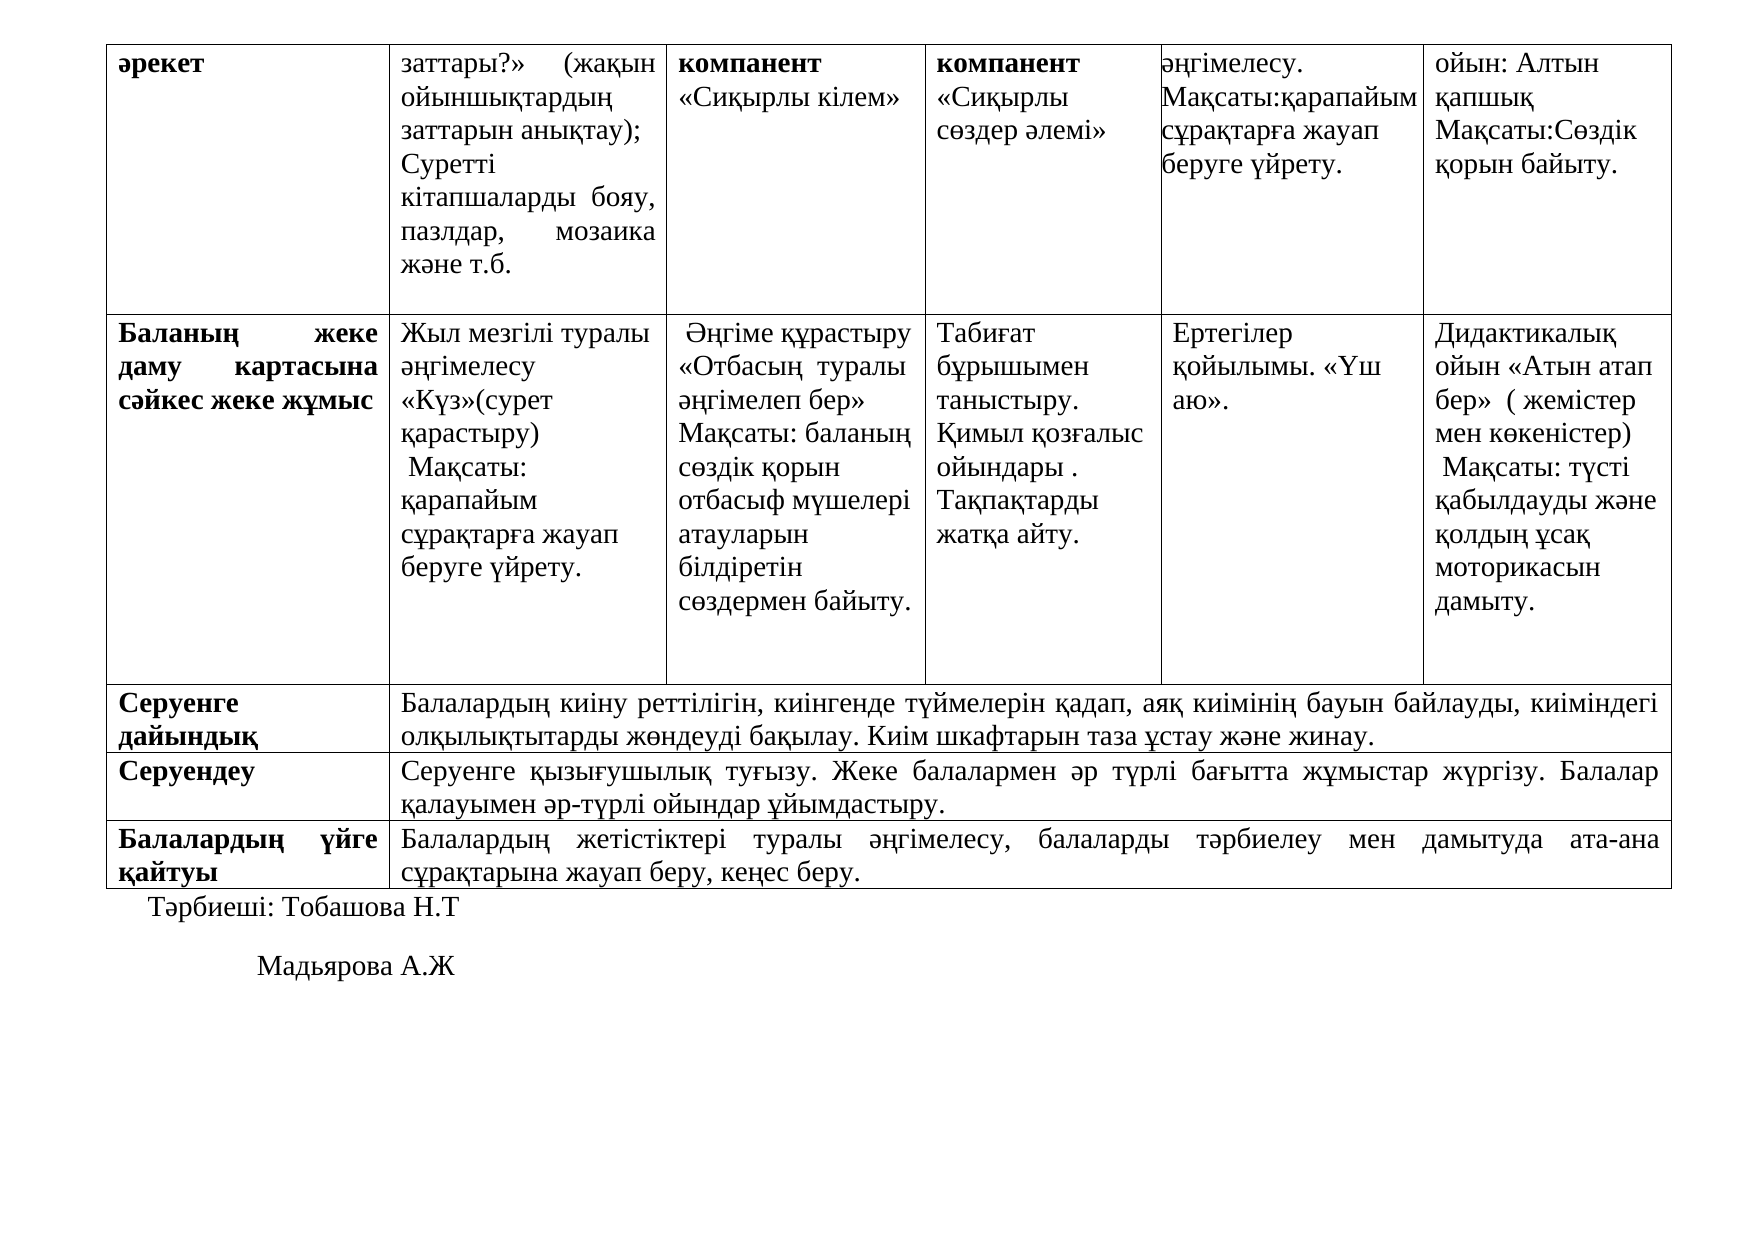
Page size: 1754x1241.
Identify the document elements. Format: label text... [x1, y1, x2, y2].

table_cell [107, 45, 389, 314]
table_cell Серуендеу [107, 753, 389, 820]
table_cell Табиғат бұрышымен таныстыру. Қимыл қозғалыс ойындары . Тақпақтарды жатқа айту. [926, 315, 1161, 684]
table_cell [667, 45, 925, 314]
text Мадьярова А.Ж [118, 948, 1636, 982]
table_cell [1424, 45, 1671, 314]
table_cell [926, 45, 1161, 314]
table_cell Дидактикалық ойын «Атын атап бер» ( жемістер мен көкеністер) Мақсаты: түсті қабылдауды және қолдың ұсақ моторикасын дамыту. [1424, 315, 1671, 684]
table_cell Баланың жеке даму картасына сәйкес жеке жұмыс [107, 315, 389, 684]
table_cell Әңгіме құрастыру «Отбасың туралы әңгімелеп бер» Мақсаты: баланың сөздік қорын отбасыф мүшелері атауларын білдіретін сөздермен байыту. [667, 315, 925, 684]
table_cell Серуенге дайындық [107, 685, 389, 752]
table_cell Балалардың жетістіктері туралы әңгімелесу, балаларды тәрбиелеу мен дамытуда ата-ана сұрақтарына жауап беру, кеңес беру. [390, 821, 1671, 888]
text Тәрбиеші: Тобашова Н.Т [118, 889, 1636, 923]
table_cell Балалардың үйге қайтуы [107, 821, 389, 888]
table_cell Балалардың киіну реттілігін, киінгенде түймелерін қадап, аяқ киімінің бауын байлауды, киіміндегі олқылықтытарды жөндеуді бақылау. Киім шкафтарын таза ұстау және жинау. [390, 685, 1671, 752]
table_cell Жыл мезгілі туралы әңгімелесу «Күз»(сурет қарастыру) Мақсаты: қарапайым сұрақтарға жауап беруге үйрету. [390, 315, 666, 684]
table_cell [1162, 45, 1423, 314]
table_cell Ертегілер қойылымы. «Үш аю». [1162, 315, 1423, 684]
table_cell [390, 45, 666, 314]
table_cell Серуенге қызығушылық туғызу. Жеке балалармен әр түрлі бағытта жұмыстар жүргізу. Балалар қалауымен әр-түрлі ойындар ұйымдастыру. [390, 753, 1671, 820]
